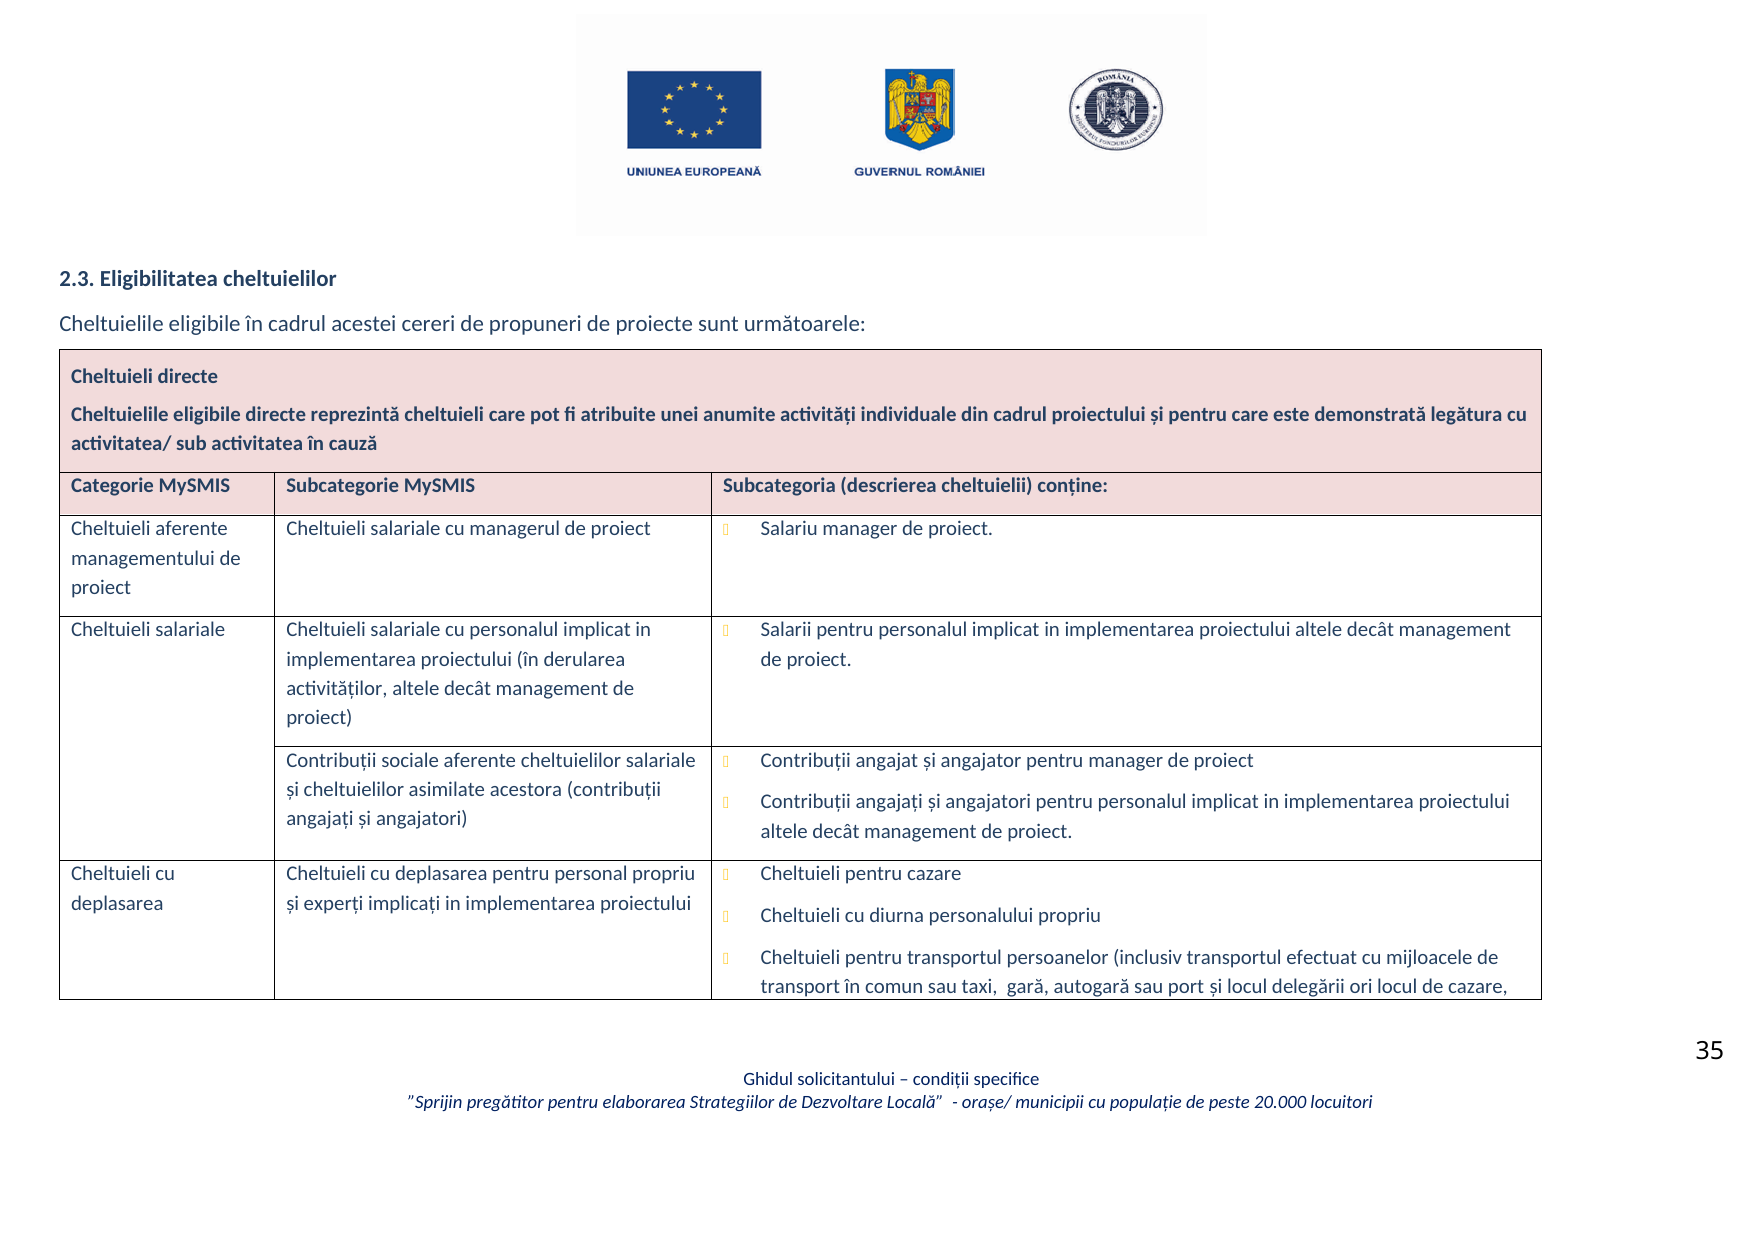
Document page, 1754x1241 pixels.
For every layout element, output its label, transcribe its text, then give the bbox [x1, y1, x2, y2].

table_cell Subcategoria (descrierea cheltuielii) conține: [712, 473, 1541, 514]
table_cell Contribuții angajat şi angajator pentru manager de proiect Contribuții angajați şi angajatori pentru personalul implicat in implementarea proiectului altele decât management de proiect. [712, 747, 1541, 859]
table_cell Cheltuieli aferente managementului de proiect [60, 516, 274, 616]
text Cheltuielile eligibile în cadrul acestei cereri de propuneri de proiecte sunt următoarele: [59, 309, 1724, 337]
subtitle 2.3. Eligibilitatea cheltuielilor [59, 264, 1724, 292]
table_cell Cheltuieli cu deplasarea [60, 861, 274, 998]
table_cell Contribuții sociale aferente cheltuielilor salariale şi cheltuielilor asimilate acestora (contribuții angajați şi angajatori) [275, 747, 711, 859]
table_cell Cheltuieli cu deplasarea pentru personal propriu și experți implicați in implementarea proiectului [275, 861, 711, 998]
table_header Cheltuieli directe Cheltuielile eligibile directe reprezintă cheltuieli care pot fi atribuite unei anumite activități individuale din cadrul proiectului şi pentru care este demonstrată legătura cu activitatea/ sub activitatea în cauză [60, 350, 1541, 472]
table_cell Categorie MySMIS [60, 473, 274, 514]
table_cell Cheltuieli salariale [60, 617, 274, 859]
table_cell Salariu manager de proiect. [712, 516, 1541, 616]
picture [575, 14, 1208, 236]
table_cell Subcategorie MySMIS [275, 473, 711, 514]
table_cell Salarii pentru personalul implicat in implementarea proiectului altele decât management de proiect. [712, 617, 1541, 746]
table_cell Cheltuieli salariale cu personalul implicat in implementarea proiectului (în derularea activităților, altele decât management de proiect) [275, 617, 711, 746]
table_cell Cheltuieli salariale cu managerul de proiect [275, 516, 711, 616]
